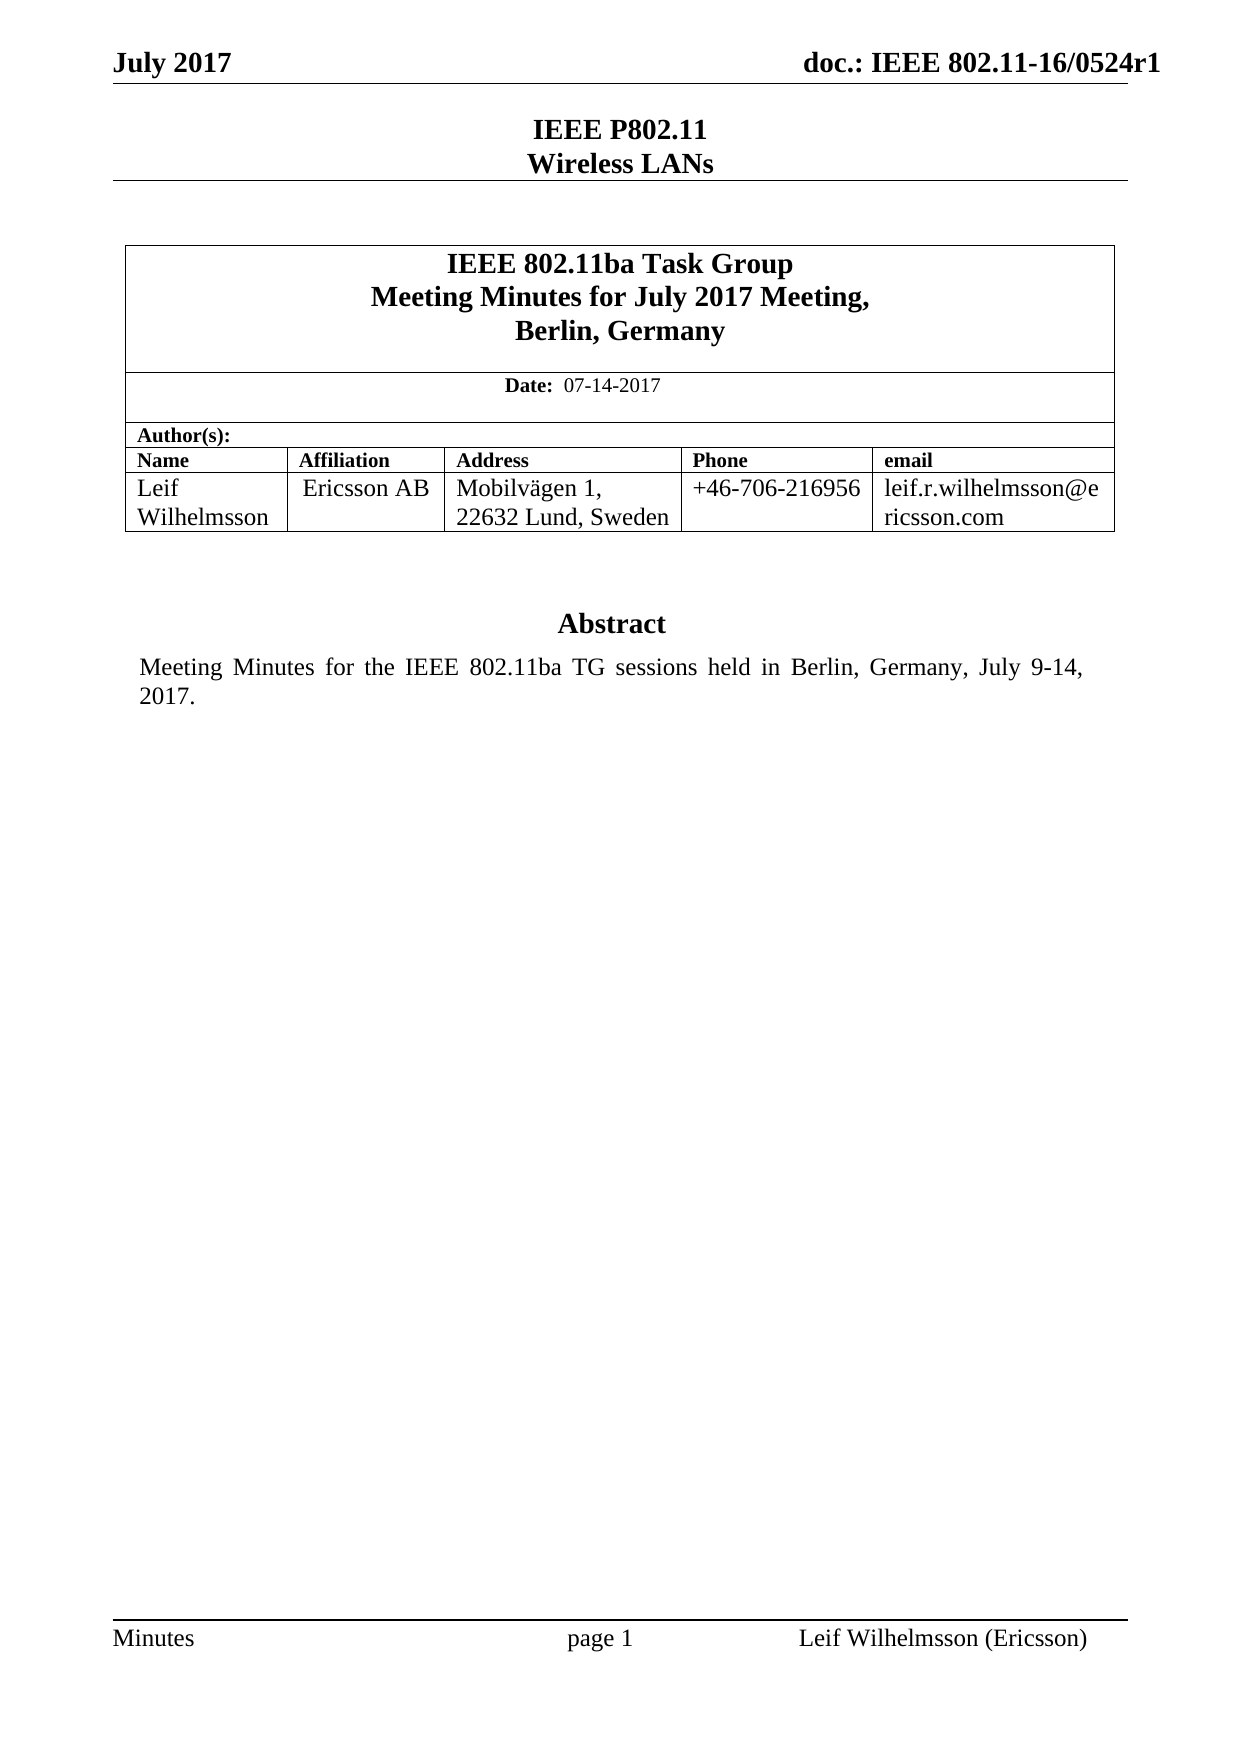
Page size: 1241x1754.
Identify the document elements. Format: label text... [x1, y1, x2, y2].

table_cell Name [126, 448, 287, 472]
table_cell Mobilvägen 1, 22632 Lund, Sweden [445, 473, 681, 531]
table_cell Affiliation [288, 448, 444, 472]
table_cell Address [445, 448, 681, 472]
table_cell email [873, 448, 1114, 472]
table_cell Date: 07-14-2017 [126, 373, 1114, 422]
table_cell Phone [682, 448, 872, 472]
table_header IEEE 802.11ba Task Group Meeting Minutes for July 2017 Meeting, Berlin, Germany [126, 246, 1114, 372]
text IEEE P802.11 Wireless LANs [112, 112, 1128, 181]
table_cell +46-706-216956 [682, 473, 872, 531]
table_cell leif.r.wilhelmsson@ericsson.com [873, 473, 1114, 531]
table_cell Ericsson AB [288, 473, 444, 531]
table_cell Author(s): [126, 423, 1114, 447]
table_cell Leif Wilhelmsson [126, 473, 287, 531]
